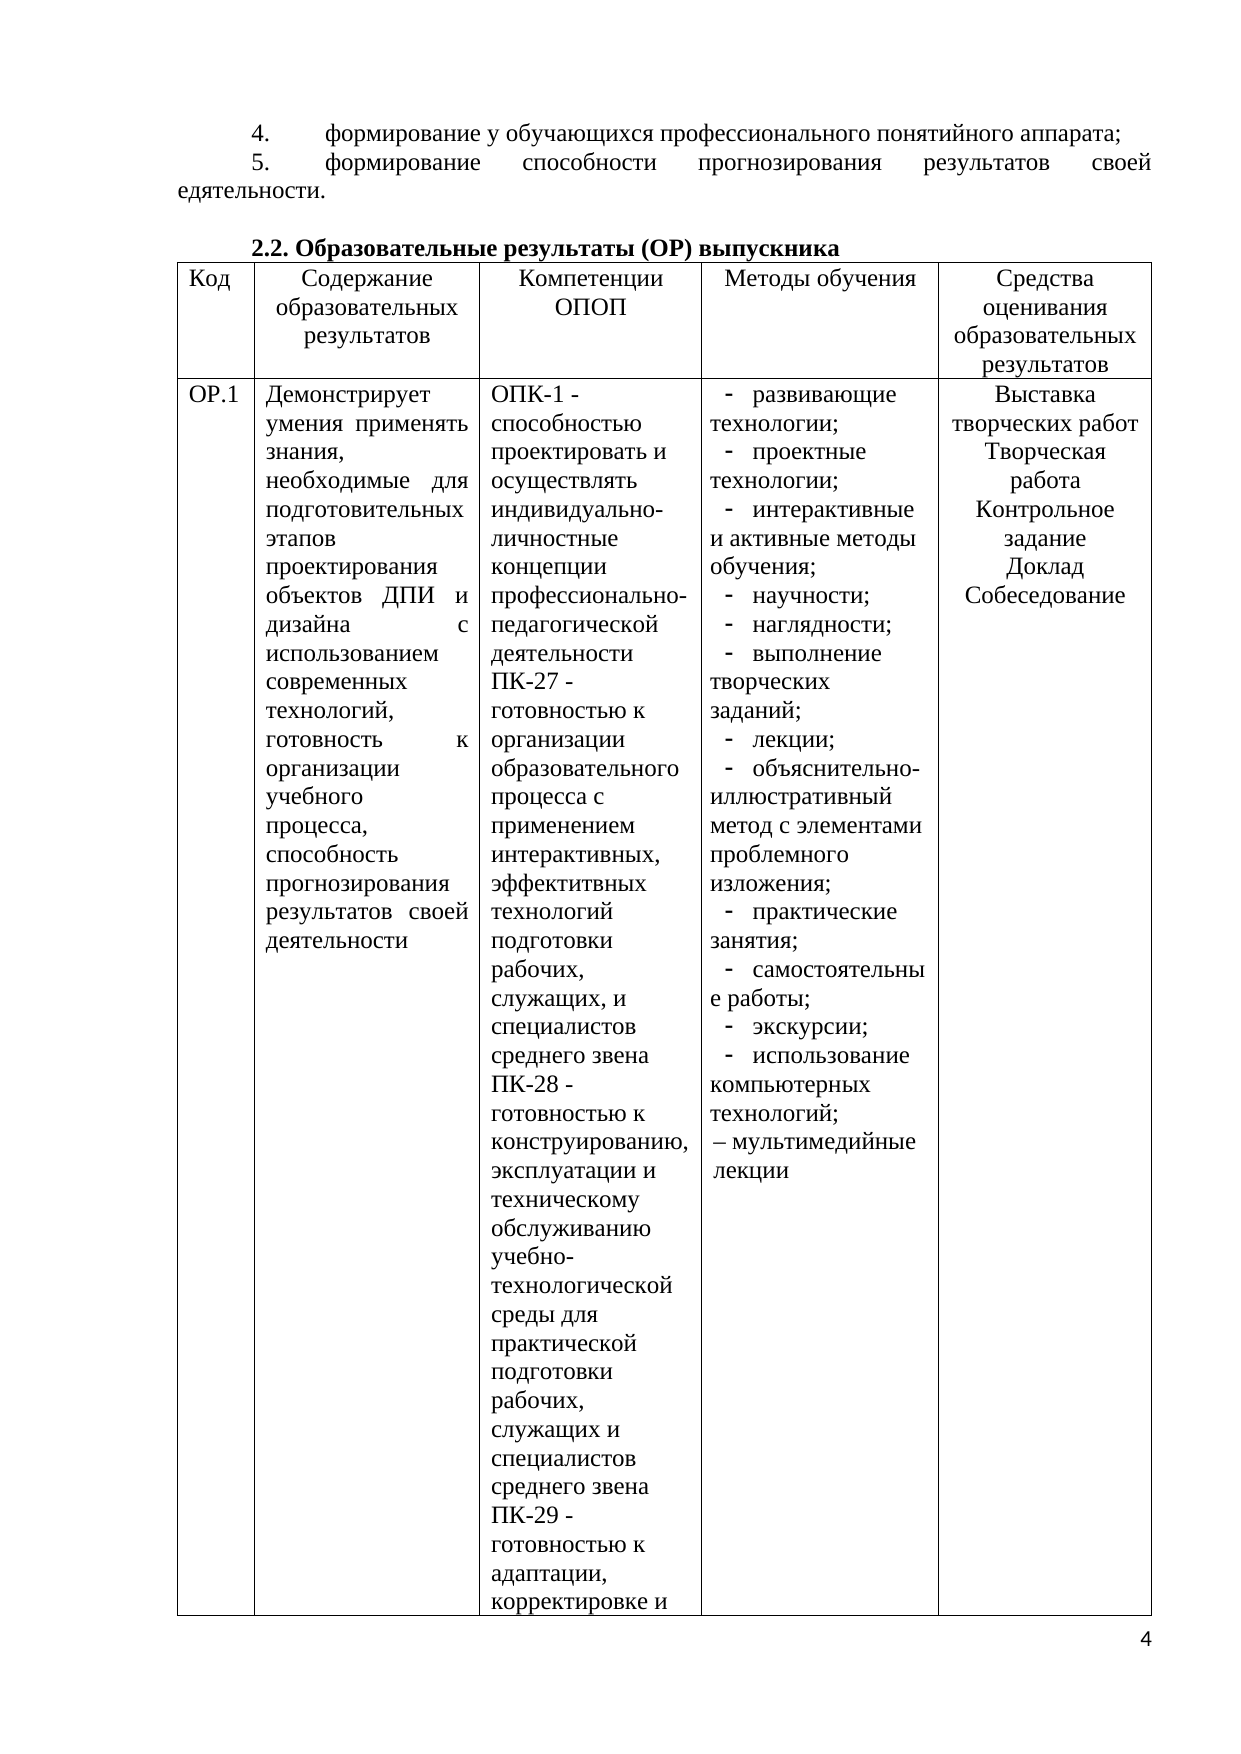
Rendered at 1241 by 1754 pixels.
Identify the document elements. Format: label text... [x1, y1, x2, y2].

table_header Содержание образовательных результатов [255, 263, 479, 378]
list формирование у обучающихся профессионального понятийного аппарата; [177, 118, 1152, 147]
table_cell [939, 379, 1151, 1615]
list формирование способности прогнозирования результатов своей едятельности. [177, 147, 1152, 204]
table_header Код [178, 263, 254, 378]
table_header Средства оценивания образовательных результатов [939, 263, 1151, 378]
text 2.2. Образовательные результаты (ОР) выпускника [177, 233, 1138, 262]
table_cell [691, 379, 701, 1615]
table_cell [255, 379, 479, 1615]
table_header Методы обучения [702, 263, 938, 378]
table_header Компетенции ОПОП [480, 263, 701, 378]
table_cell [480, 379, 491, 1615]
table_cell ОР.1 [178, 379, 254, 1615]
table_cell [702, 379, 938, 1615]
